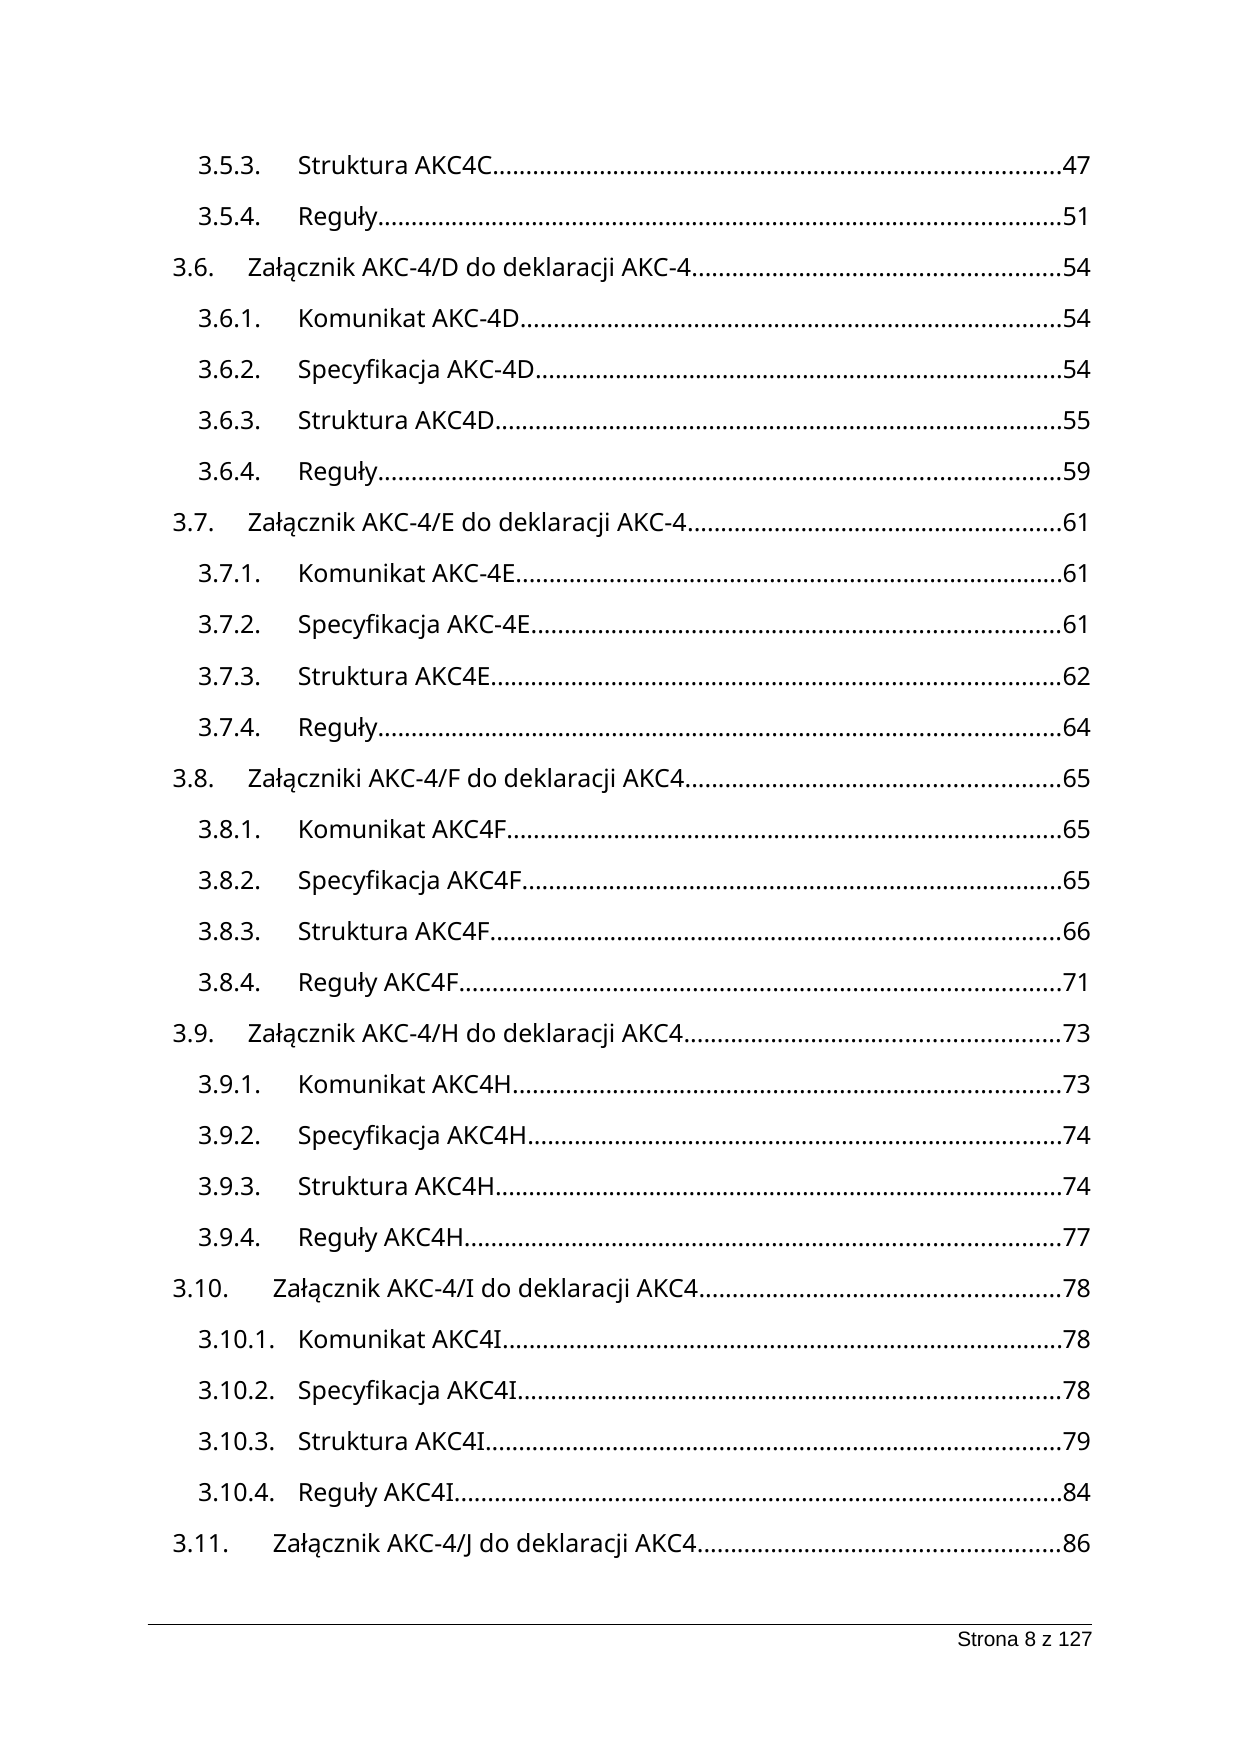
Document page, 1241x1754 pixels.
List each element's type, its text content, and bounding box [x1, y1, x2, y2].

text 3.8.4. Reguły AKC4F 71 [198, 964, 1092, 998]
text 3.8.3. Struktura AKC4F 66 [198, 913, 1092, 947]
text 3.7.3. Struktura AKC4E 62 [198, 658, 1092, 692]
text 3.5.4. Reguły 51 [198, 199, 1092, 233]
text 3.6.4. Reguły 59 [198, 454, 1092, 488]
text 3.10.1. Komunikat AKC4I 78 [198, 1322, 1092, 1356]
text 3.8.2. Specyfikacja AKC4F 65 [198, 862, 1092, 896]
text 3.11. Załącznik AKC-4/J do deklaracji AKC4 86 [172, 1526, 1092, 1560]
text 3.9.3. Struktura AKC4H 74 [198, 1168, 1092, 1203]
text 3.7.1. Komunikat AKC-4E 61 [198, 556, 1092, 590]
text 3.6. Załącznik AKC-4/D do deklaracji AKC-4 54 [172, 250, 1092, 284]
text 3.7. Załącznik AKC-4/E do deklaracji AKC-4 61 [172, 505, 1092, 539]
text 3.6.1. Komunikat AKC-4D 54 [198, 301, 1092, 335]
text 3.10. Załącznik AKC-4/I do deklaracji AKC4 78 [172, 1271, 1092, 1305]
text 3.10.4. Reguły AKC4I 84 [198, 1475, 1092, 1509]
text 3.6.3. Struktura AKC4D 55 [198, 403, 1092, 437]
text 3.9.2. Specyfikacja AKC4H 74 [198, 1117, 1092, 1152]
text 3.8.1. Komunikat AKC4F 65 [198, 811, 1092, 845]
text 3.6.2. Specyfikacja AKC-4D 54 [198, 352, 1092, 386]
text 3.9. Załącznik AKC-4/H do deklaracji AKC4 73 [172, 1015, 1092, 1049]
text 3.5.3. Struktura AKC4C 47 [198, 148, 1092, 182]
text 3.9.4. Reguły AKC4H 77 [198, 1219, 1092, 1254]
text 3.8. Załączniki AKC-4/F do deklaracji AKC4 65 [172, 760, 1092, 794]
text 3.10.3. Struktura AKC4I 79 [198, 1424, 1092, 1458]
text 3.9.1. Komunikat AKC4H 73 [198, 1066, 1092, 1101]
text 3.10.2. Specyfikacja AKC4I 78 [198, 1373, 1092, 1407]
text 3.7.4. Reguły 64 [198, 709, 1092, 743]
text 3.7.2. Specyfikacja AKC-4E 61 [198, 607, 1092, 641]
